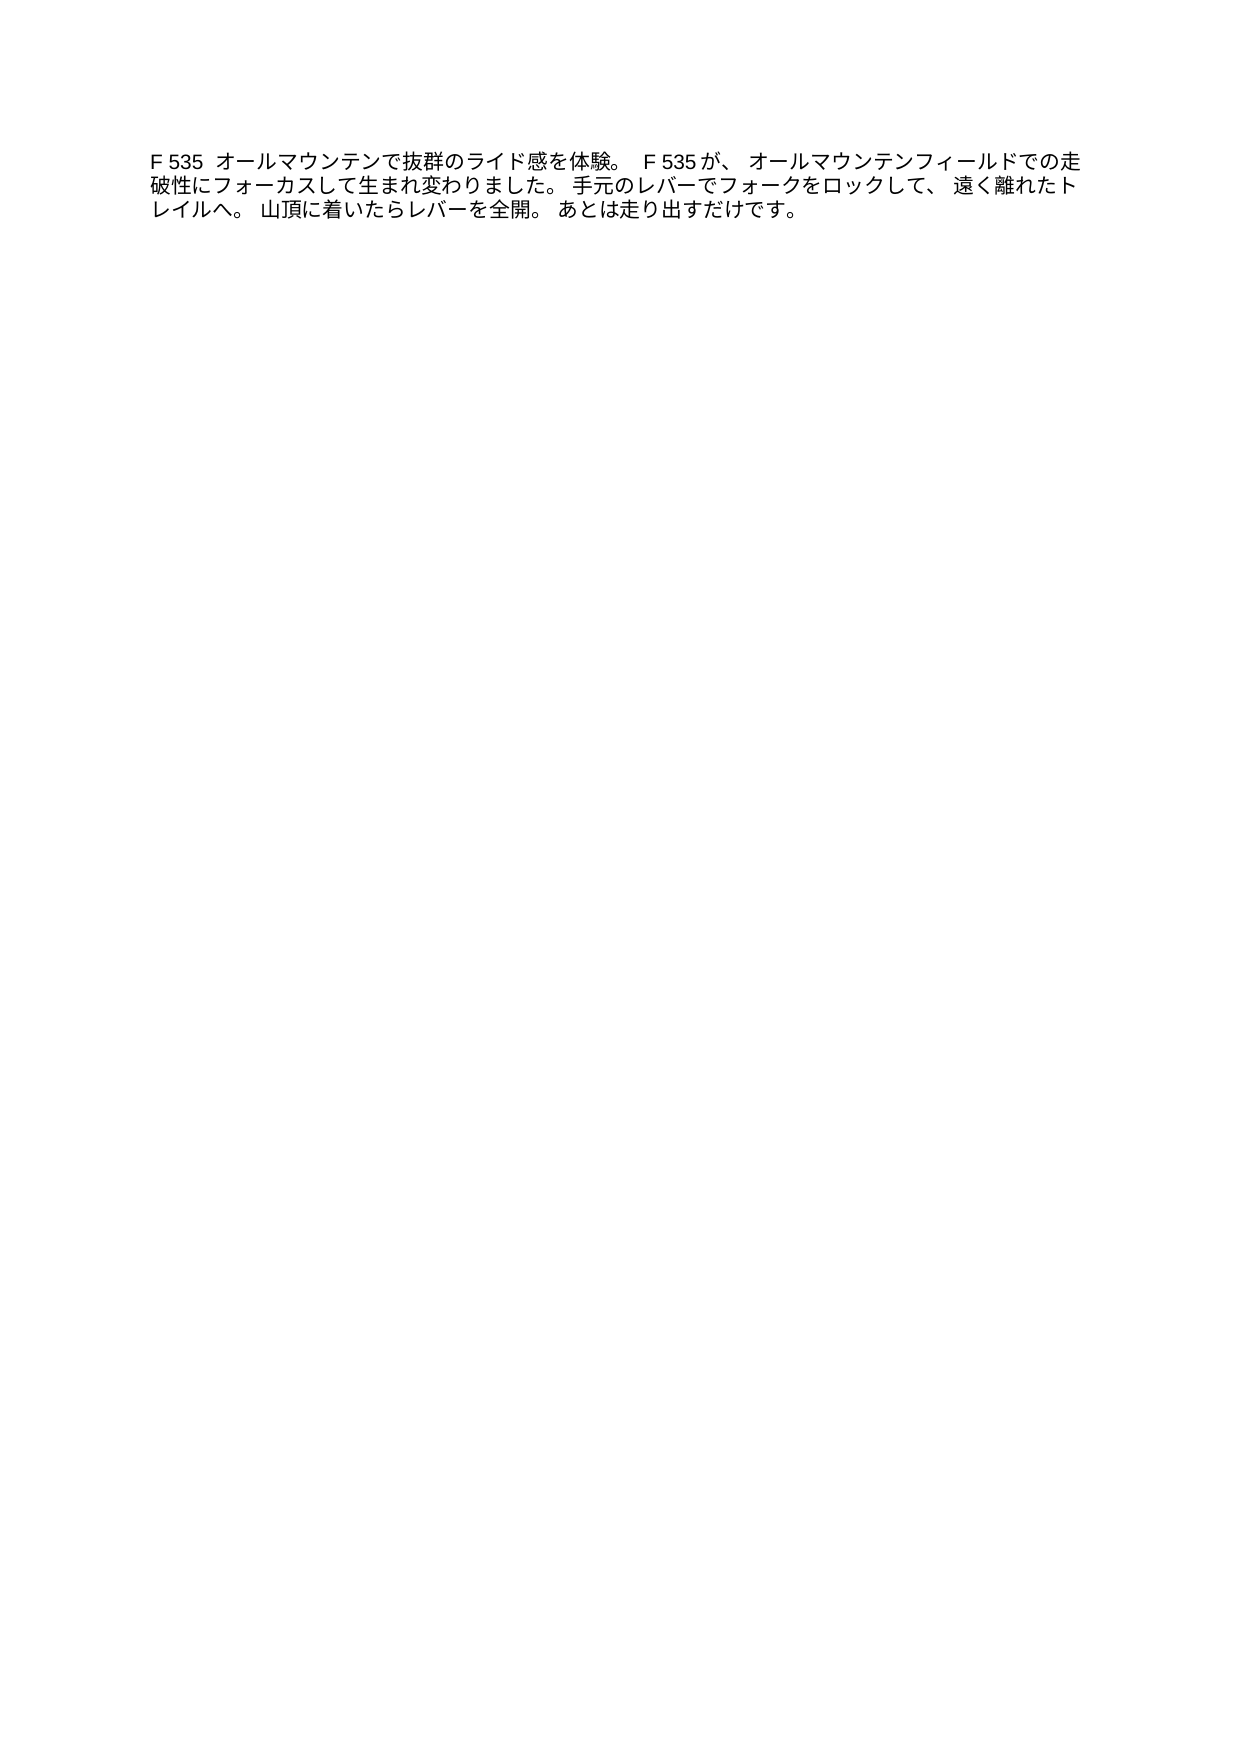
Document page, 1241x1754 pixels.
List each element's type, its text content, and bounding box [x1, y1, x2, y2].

text F 535 オールマウンテンで抜群のライド感を体験。 F 535が、 オールマウンテンフィールドでの走破性にフォーカスして生まれ変わりました。 手元のレバーでフォークをロックして、 遠く離れたトレイルへ。 山頂に着いたらレバーを全開。 あとは走り出すだけです。 [150, 150, 1090, 222]
